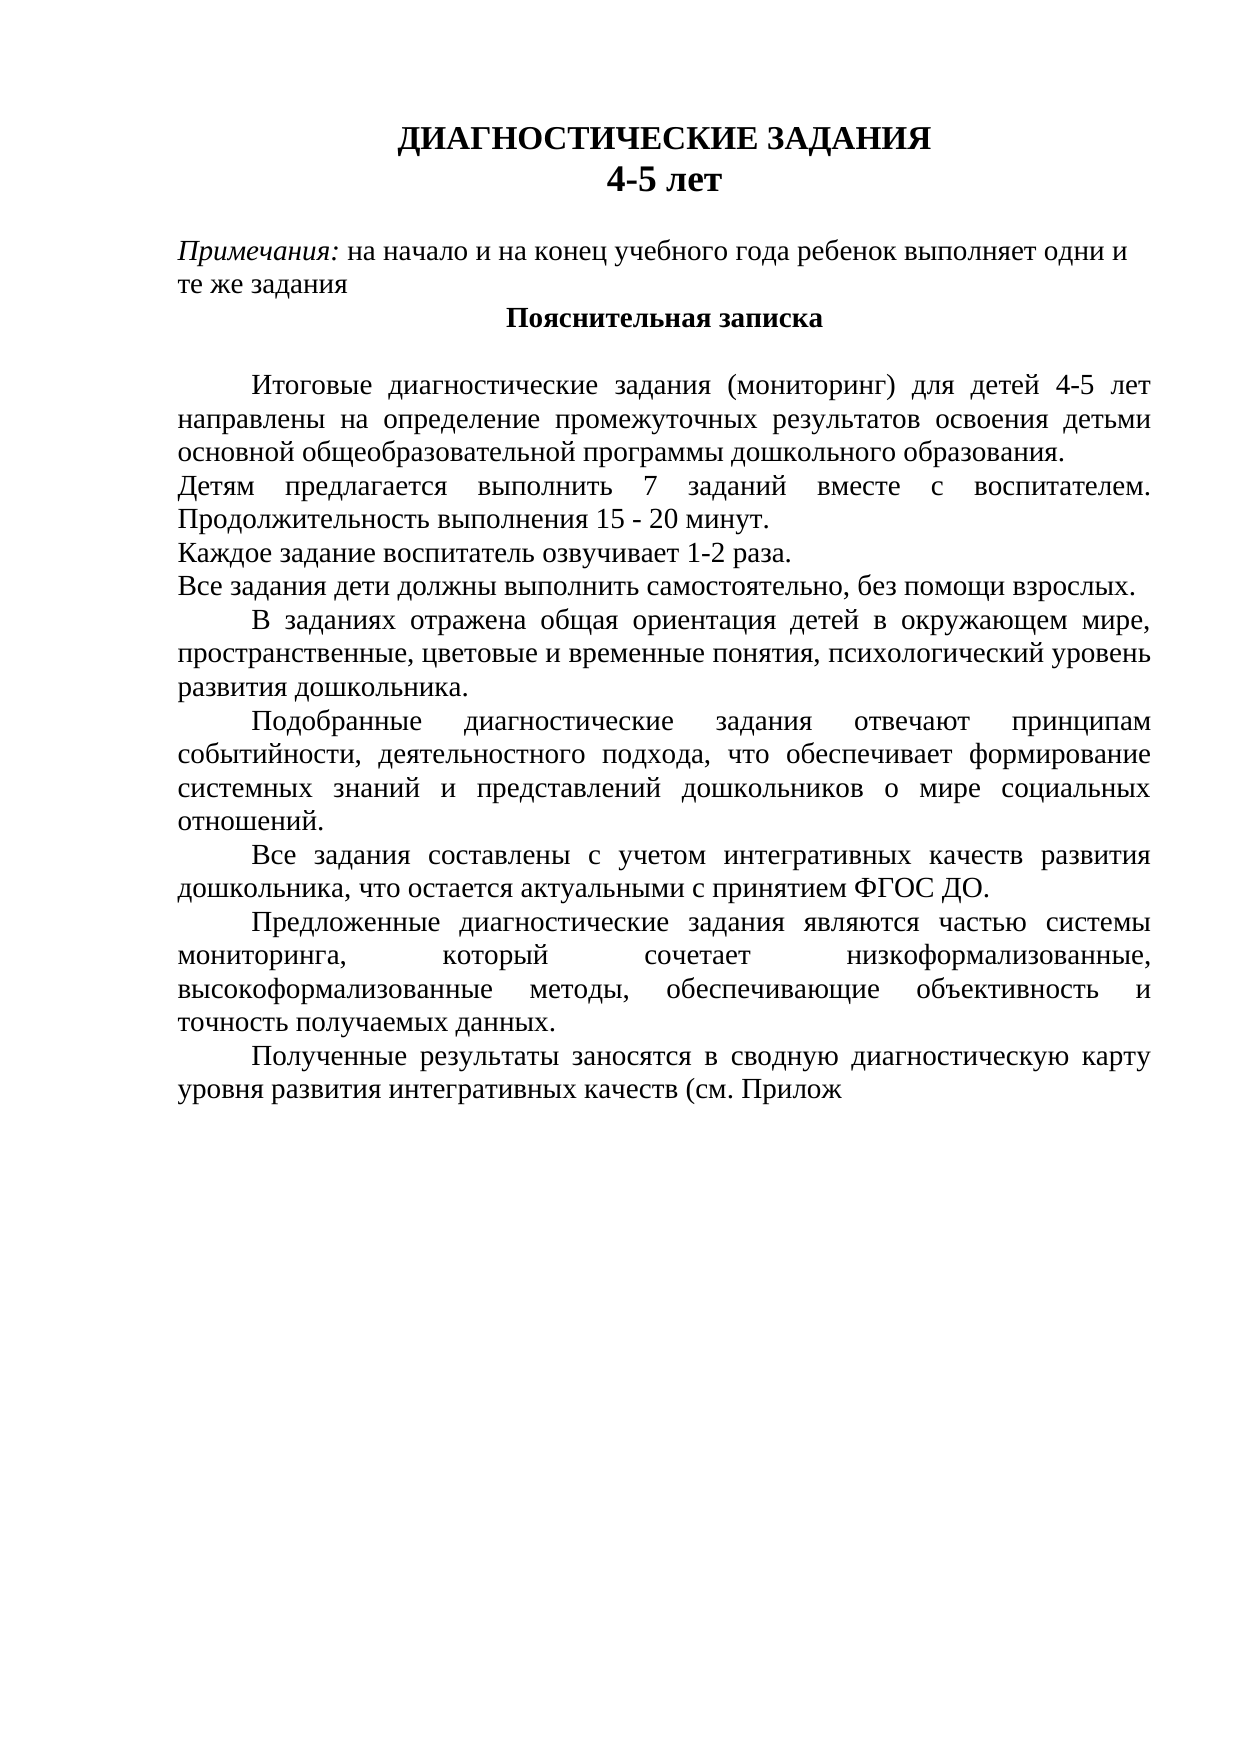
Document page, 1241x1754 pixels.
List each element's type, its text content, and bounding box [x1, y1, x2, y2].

text 4-5 лет [177, 156, 1152, 199]
text Все задания составлены с учетом интегративных качеств развития дошкольника, что остается актуальными с принятием ФГОС ДО. [177, 837, 1152, 904]
text Каждое задание воспитатель озвучивает 1-2 раза. [177, 535, 1152, 568]
text Примечания: на начало и на конец учебного года ребенок выполняет одни и те же задания [177, 233, 1152, 300]
text ДИАГНОСТИЧЕСКИЕ ЗАДАНИЯ [177, 118, 1152, 156]
text Итоговые диагностические задания (мониторинг) для детей 4-5 лет направлены на определение промежуточных результатов освоения детьми основной общеобразовательной программы дошкольного образования. [177, 367, 1152, 468]
text Подобранные диагностические задания отвечают принципам событийности, деятельностного подхода, что обеспечивает формирование системных знаний и представлений дошкольников о мире социальных отношений. [177, 703, 1152, 837]
text Пояснительная записка [177, 300, 1152, 334]
text Полученные результаты заносятся в сводную диагностическую карту уровня развития интегративных качеств (см. Прилож [177, 1038, 1152, 1105]
text Все задания дети должны выполнить самостоятельно, без помощи взрослых. [177, 568, 1152, 602]
text Предложенные диагностические задания являются частью системы мониторинга, который сочетает низкоформализованные, высокоформализованные методы, обеспечивающие объективность и точность получаемых данных. [177, 904, 1152, 1038]
text В заданиях отражена общая ориентация детей в окружающем мире, пространственные, цветовые и временные понятия, психологический уровень развития дошкольника. [177, 602, 1152, 703]
text Детям предлагается выполнить 7 заданий вместе с воспитателем. Продолжительность выполнения 15 - 20 минут. [177, 468, 1152, 535]
